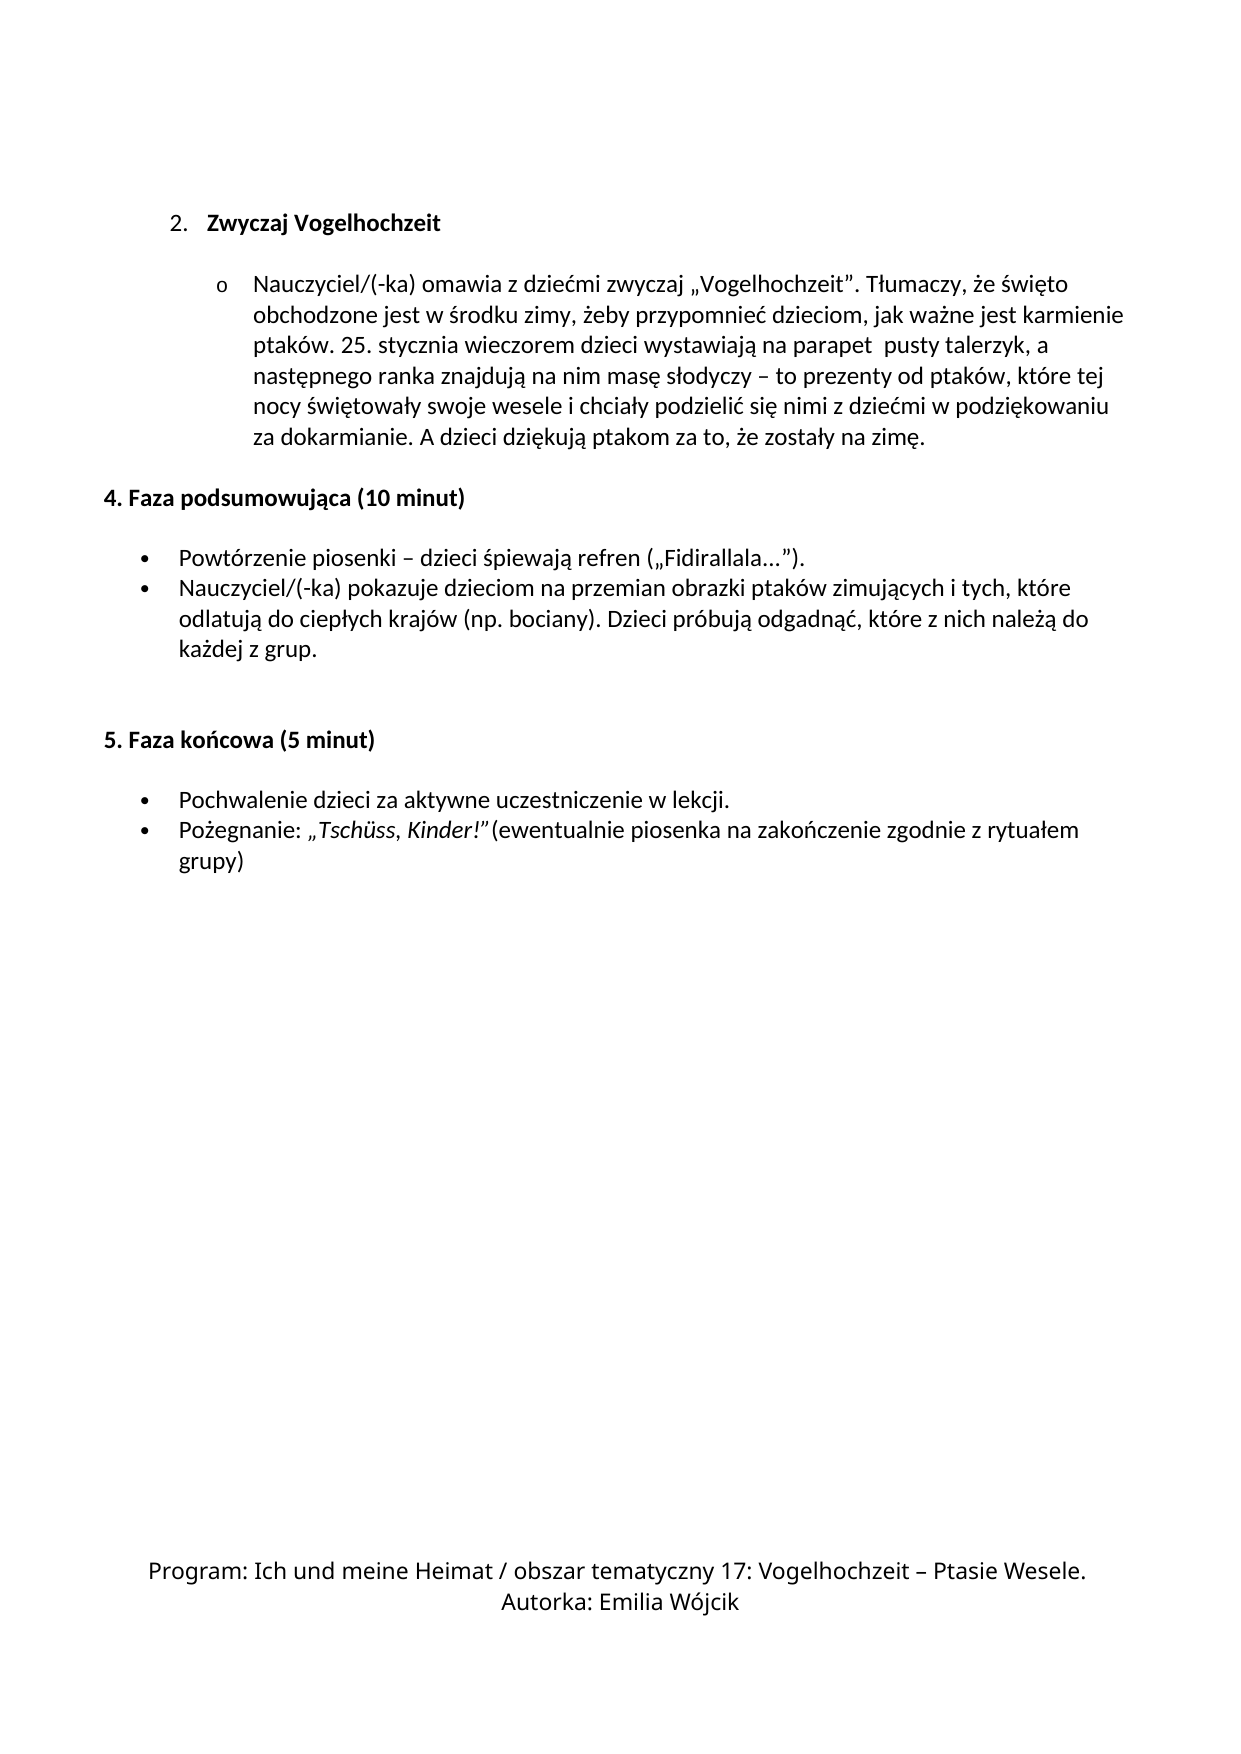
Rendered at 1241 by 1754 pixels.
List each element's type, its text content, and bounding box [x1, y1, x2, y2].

text 4. Faza podsumowująca (10 minut) [103, 482, 1137, 512]
list Pożegnanie: „Tschüss, Kinder!”(ewentualnie piosenka na zakończenie zgodnie z rytuałem grupy) [141, 814, 1137, 875]
list Pochwalenie dzieci za aktywne uczestniczenie w lekcji. [141, 784, 1137, 814]
text 5. Faza końcowa (5 minut) [103, 724, 1137, 755]
list Nauczyciel/(-ka) omawia z dziećmi zwyczaj „Vogelhochzeit”. Tłumaczy, że święto obchodzone jest w środku zimy, żeby przypomnieć dzieciom, jak ważne jest karmienie ptaków. 25. stycznia wieczorem dzieci wystawiają na parapet pusty talerzyk, a następnego ranka znajdują na nim masę słodyczy – to prezenty od ptaków, które tej nocy świętowały swoje wesele i chciały podzielić się nimi z dziećmi w podziękowaniu za dokarmianie. A dzieci dziękują ptakom za to, że zostały na zimę. [216, 268, 1137, 451]
list Nauczyciel/(-ka) pokazuje dzieciom na przemian obrazki ptaków zimujących i tych, które odlatują do ciepłych krajów (np. bociany). Dzieci próbują odgadnąć, które z nich należą do każdej z grup. [141, 572, 1137, 695]
list Zwyczaj Vogelhochzeit [169, 207, 1137, 238]
list Powtórzenie piosenki – dzieci śpiewają refren („Fidirallala...”). [141, 542, 1137, 572]
